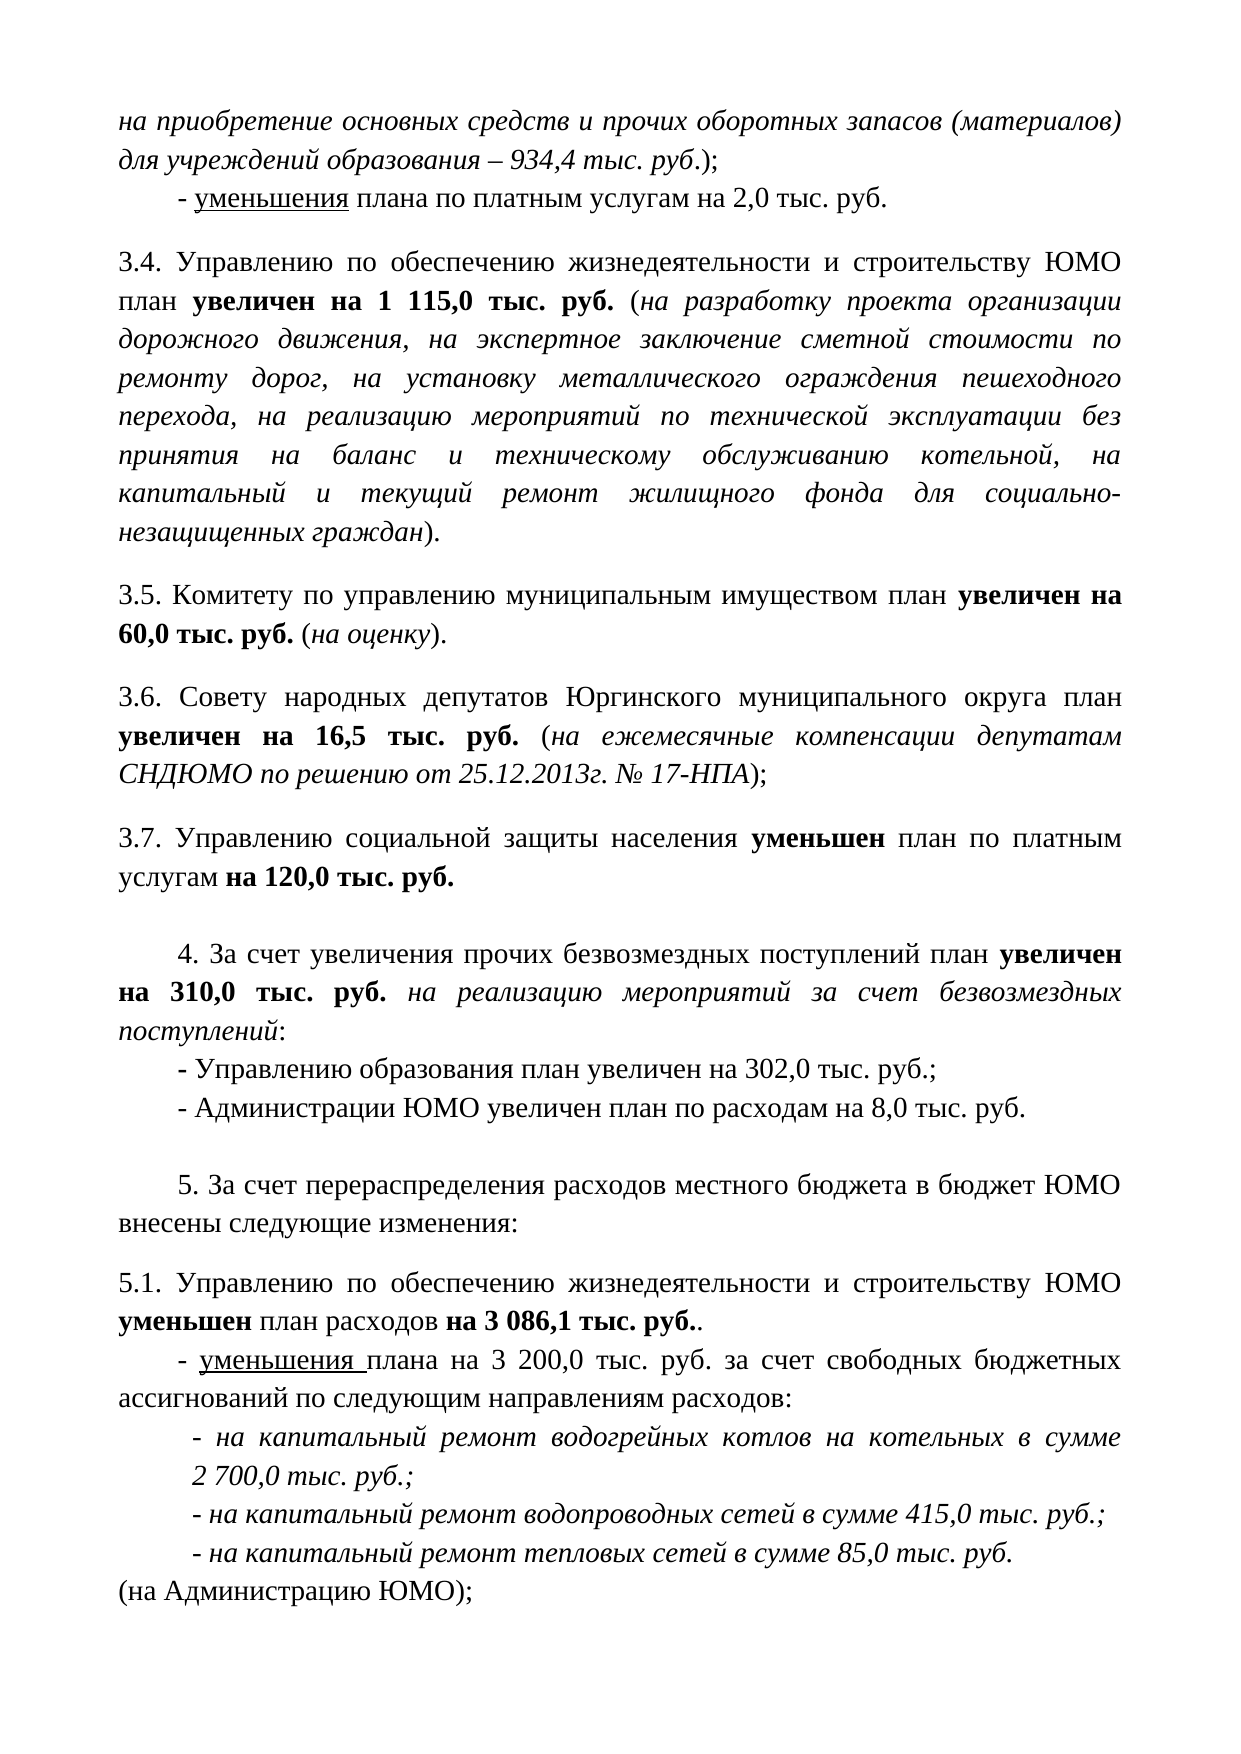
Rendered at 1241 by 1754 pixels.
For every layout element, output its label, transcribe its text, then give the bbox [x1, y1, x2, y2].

text 5. За счет перераспределения расходов местного бюджета в бюджет ЮМО внесены следующие изменения: [118, 1167, 1122, 1239]
text - Администрации ЮМО увеличен план по расходам на 8,0 тыс. руб. [118, 1090, 1122, 1123]
text - Управлению образования план увеличен на 302,0 тыс. руб.; [118, 1051, 1122, 1085]
text - уменьшения плана по платным услугам на 2,0 тыс. руб. [118, 181, 1122, 214]
text - уменьшения плана на 3 200,0 тыс. руб. за счет свободных бюджетных ассигнований по следующим направлениям расходов: [118, 1342, 1122, 1414]
text - на капитальный ремонт тепловых сетей в сумме 85,0 тыс. руб. [192, 1535, 1122, 1568]
text 3.6. Совету народных депутатов Юргинского муниципального округа план увеличен на 16,5 тыс. руб. (на ежемесячные компенсации депутатам СНДЮМО по решению от 25.12.2013г. № 17-НПА); [118, 679, 1122, 790]
text 4. За счет увеличения прочих безвозмездных поступлений план увеличен на 310,0 тыс. руб. на реализацию мероприятий за счет безвозмездных поступлений: [118, 936, 1122, 1046]
text 3.7. Управлению социальной защиты населения уменьшен план по платным услугам на 120,0 тыс. руб. [118, 820, 1122, 892]
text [118, 103, 1122, 176]
text - на капитальный ремонт водогрейных котлов на котельных в сумме 2 700,0 тыс. руб.; [192, 1419, 1122, 1491]
text 5.1. Управлению по обеспечению жизнедеятельности и строительству ЮМО уменьшен план расходов на 3 086,1 тыс. руб.. [118, 1265, 1122, 1337]
text 3.4. Управлению по обеспечению жизнедеятельности и строительству ЮМО план увеличен на 1 115,0 тыс. руб. (на разработку проекта организации дорожного движения, на экспертное заключение сметной стоимости по ремонту дорог, на установку металлического ограждения пешеходного перехода, на реализацию мероприятий по технической эксплуатации без принятия на баланс и техническому обслуживанию котельной, на капитальный и текущий ремонт жилищного фонда для социально-незащищенных граждан). [118, 244, 1122, 547]
text - на капитальный ремонт водопроводных сетей в сумме 415,0 тыс. руб.; [192, 1496, 1122, 1530]
text 3.5. Комитету по управлению муниципальным имуществом план увеличен на 60,0 тыс. руб. (на оценку). [118, 577, 1122, 649]
text (на Администрацию ЮМО); [118, 1573, 1122, 1607]
